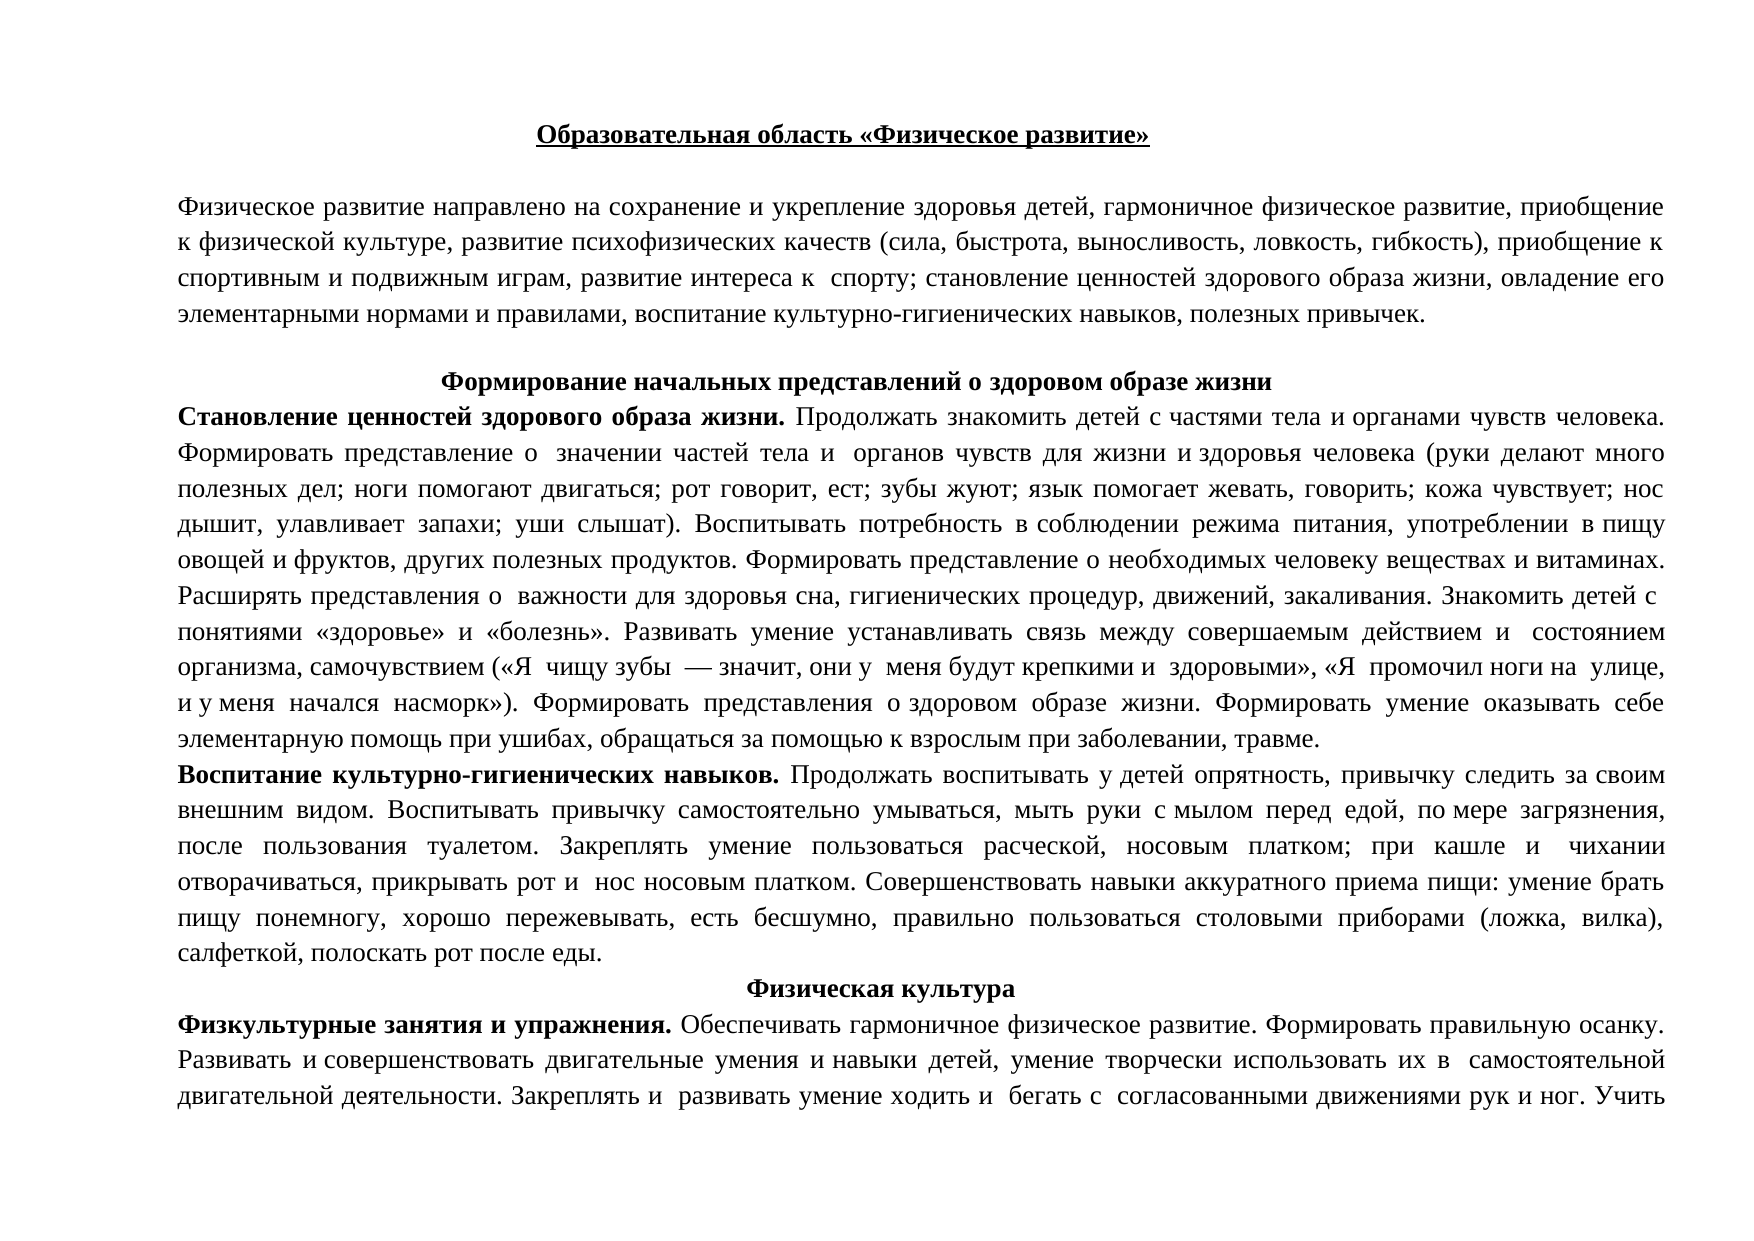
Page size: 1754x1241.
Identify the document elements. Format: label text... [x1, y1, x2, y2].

text Образовательная область «Физическое развитие» [177, 118, 1665, 149]
text Физическое развитие направлено на сохранение и укрепление здоровья детей, гармоничное физическое развитие, приобщение к физической культуре, развитие психофизических качеств (сила, быстрота, выносливость, ловкость, гибкость), приобщение к спортивным и подвижным играм, развитие интереса к спорту; становление ценностей здорового образа жизни, овладение его элементарными нормами и правилами, воспитание культурно-гигиенических навыков, полезных привычек. [177, 189, 1665, 328]
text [177, 1008, 1665, 1110]
text Формирование начальных представлений о здоровом образе жизни [177, 365, 1665, 396]
text Становление ценностей здорового образа жизни. Продолжать знакомить детей с частями тела и органами чувств человека. Формировать представление о значении частей тела и органов чувств для жизни и здоровья человека (руки делают много полезных дел; ноги помогают двигаться; рот говорит, ест; зубы жуют; язык помогает жевать, говорить; кожа чувствует; нос дышит, улавливает запахи; уши слышат). Воспитывать потребность в соблюдении режима питания, употреблении в пищу овощей и фруктов, других полезных продуктов. Формировать представление о необходимых человеку веществах и витаминах. Расширять представления о важности для здоровья сна, гигиенических процедур, движений, закаливания. Знакомить детей с понятиями «здоровье» и «болезнь». Развивать умение устанавливать связь между совершаемым действием и состоянием организма, самочувствием («Я чищу зубы — значит, они у меня будут крепкими и здоровыми», «Я промочил ноги на улице, и у меня начался насморк»). Формировать представления о здоровом образе жизни. Формировать умение оказывать себе элементарную помощь при ушибах, обращаться за помощью к взрослым при заболевании, травме. [177, 400, 1665, 753]
text Физическая культура [177, 972, 1665, 1003]
text Воспитание культурно-гигиенических навыков. Продолжать воспитывать у детей опрятность, привычку следить за своим внешним видом. Воспитывать привычку самостоятельно умываться, мыть руки с мылом перед едой, по мере загрязнения, после пользования туалетом. Закреплять умение пользоваться расческой, носовым платком; при кашле и чихании отворачиваться, прикрывать рот и нос носовым платком. Совершенствовать навыки аккуратного приема пищи: умение брать пищу понемногу, хорошо пережевывать, есть бесшумно, правильно пользоваться столовыми приборами (ложка, вилка), салфеткой, полоскать рот после еды. [177, 758, 1665, 967]
